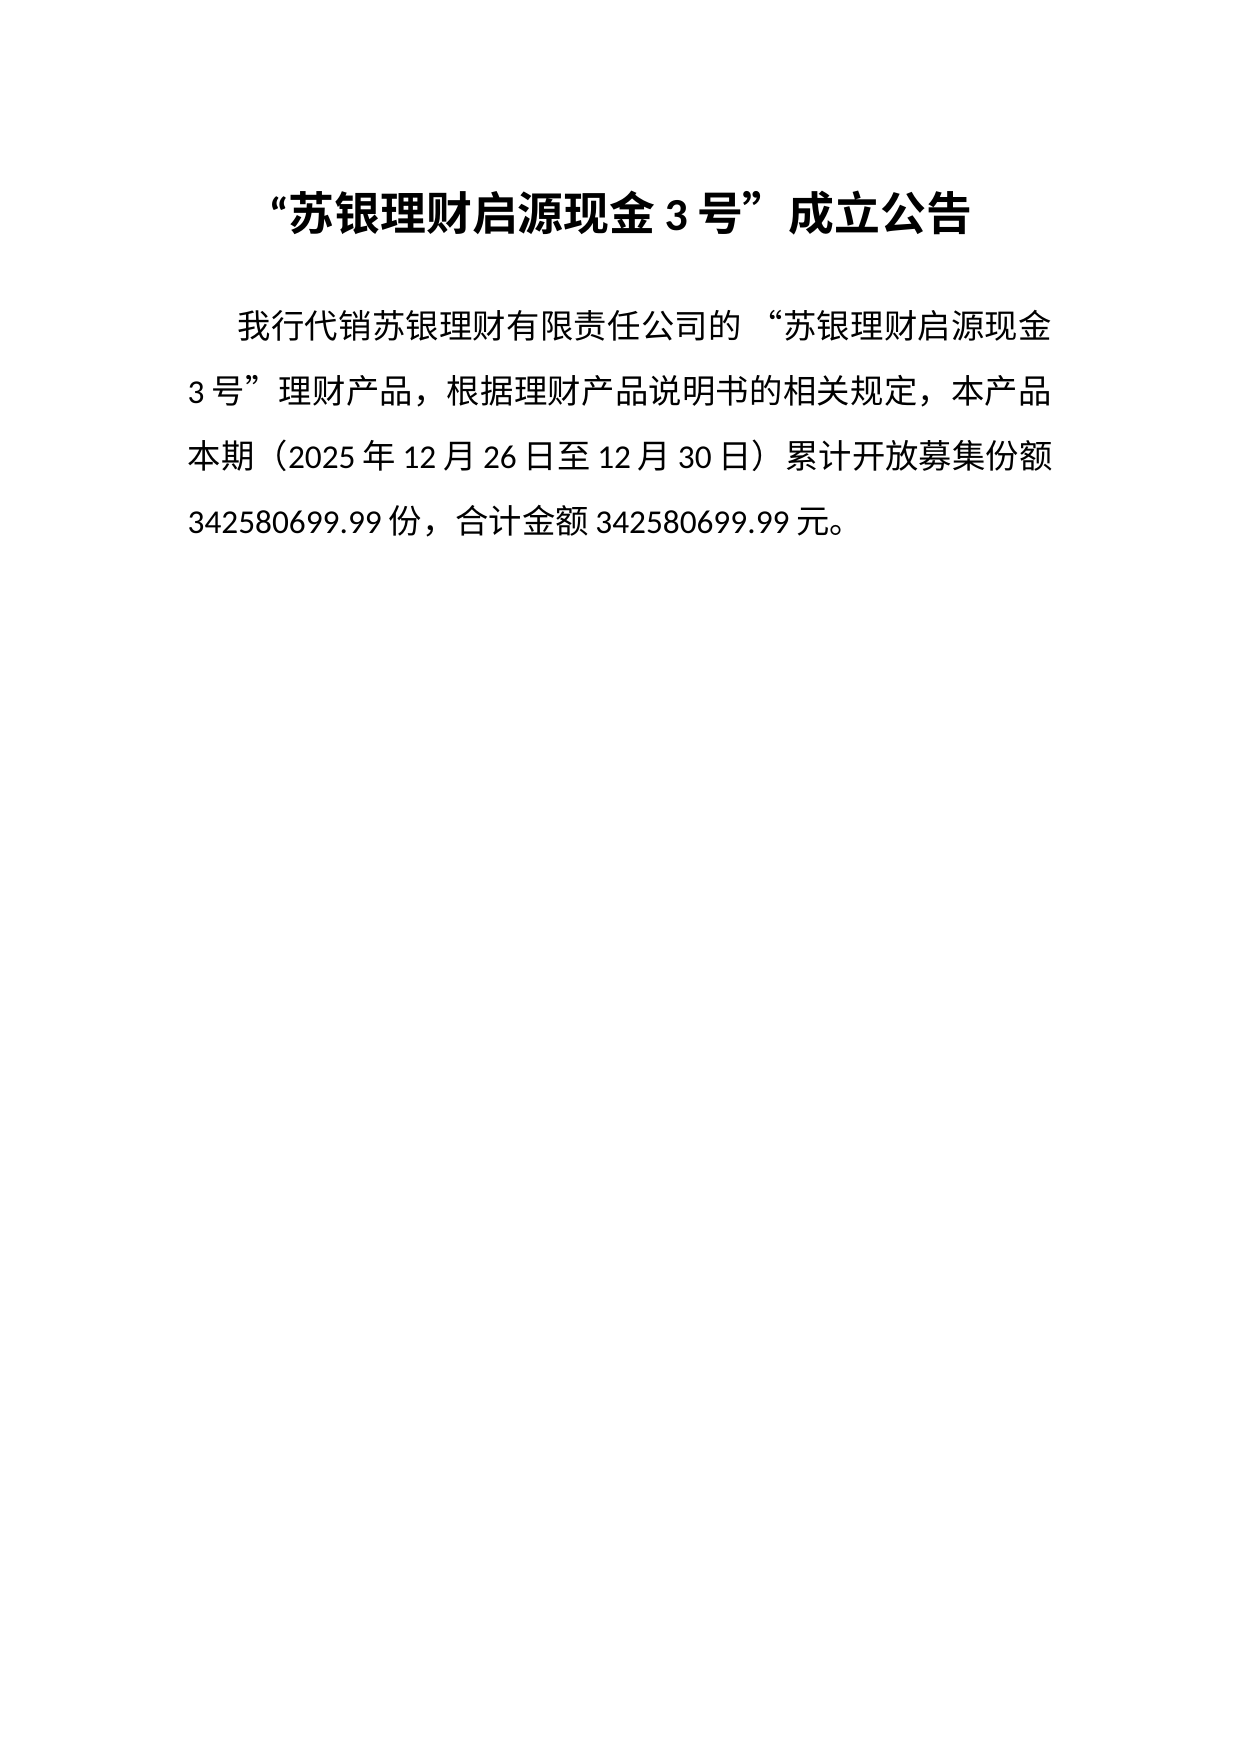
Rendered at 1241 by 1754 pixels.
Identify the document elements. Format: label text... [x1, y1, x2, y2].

text “苏银理财启源现金3号”成立公告 [187, 162, 1053, 259]
text 我行代销苏银理财有限责任公司的 “苏银理财启源现金3号”理财产品，根据理财产品说明书的相关规定，本产品本期（2025年12月26日至12月30日）累计开放募集份额342580699.99份，合计金额342580699.99元。 [187, 292, 1053, 552]
